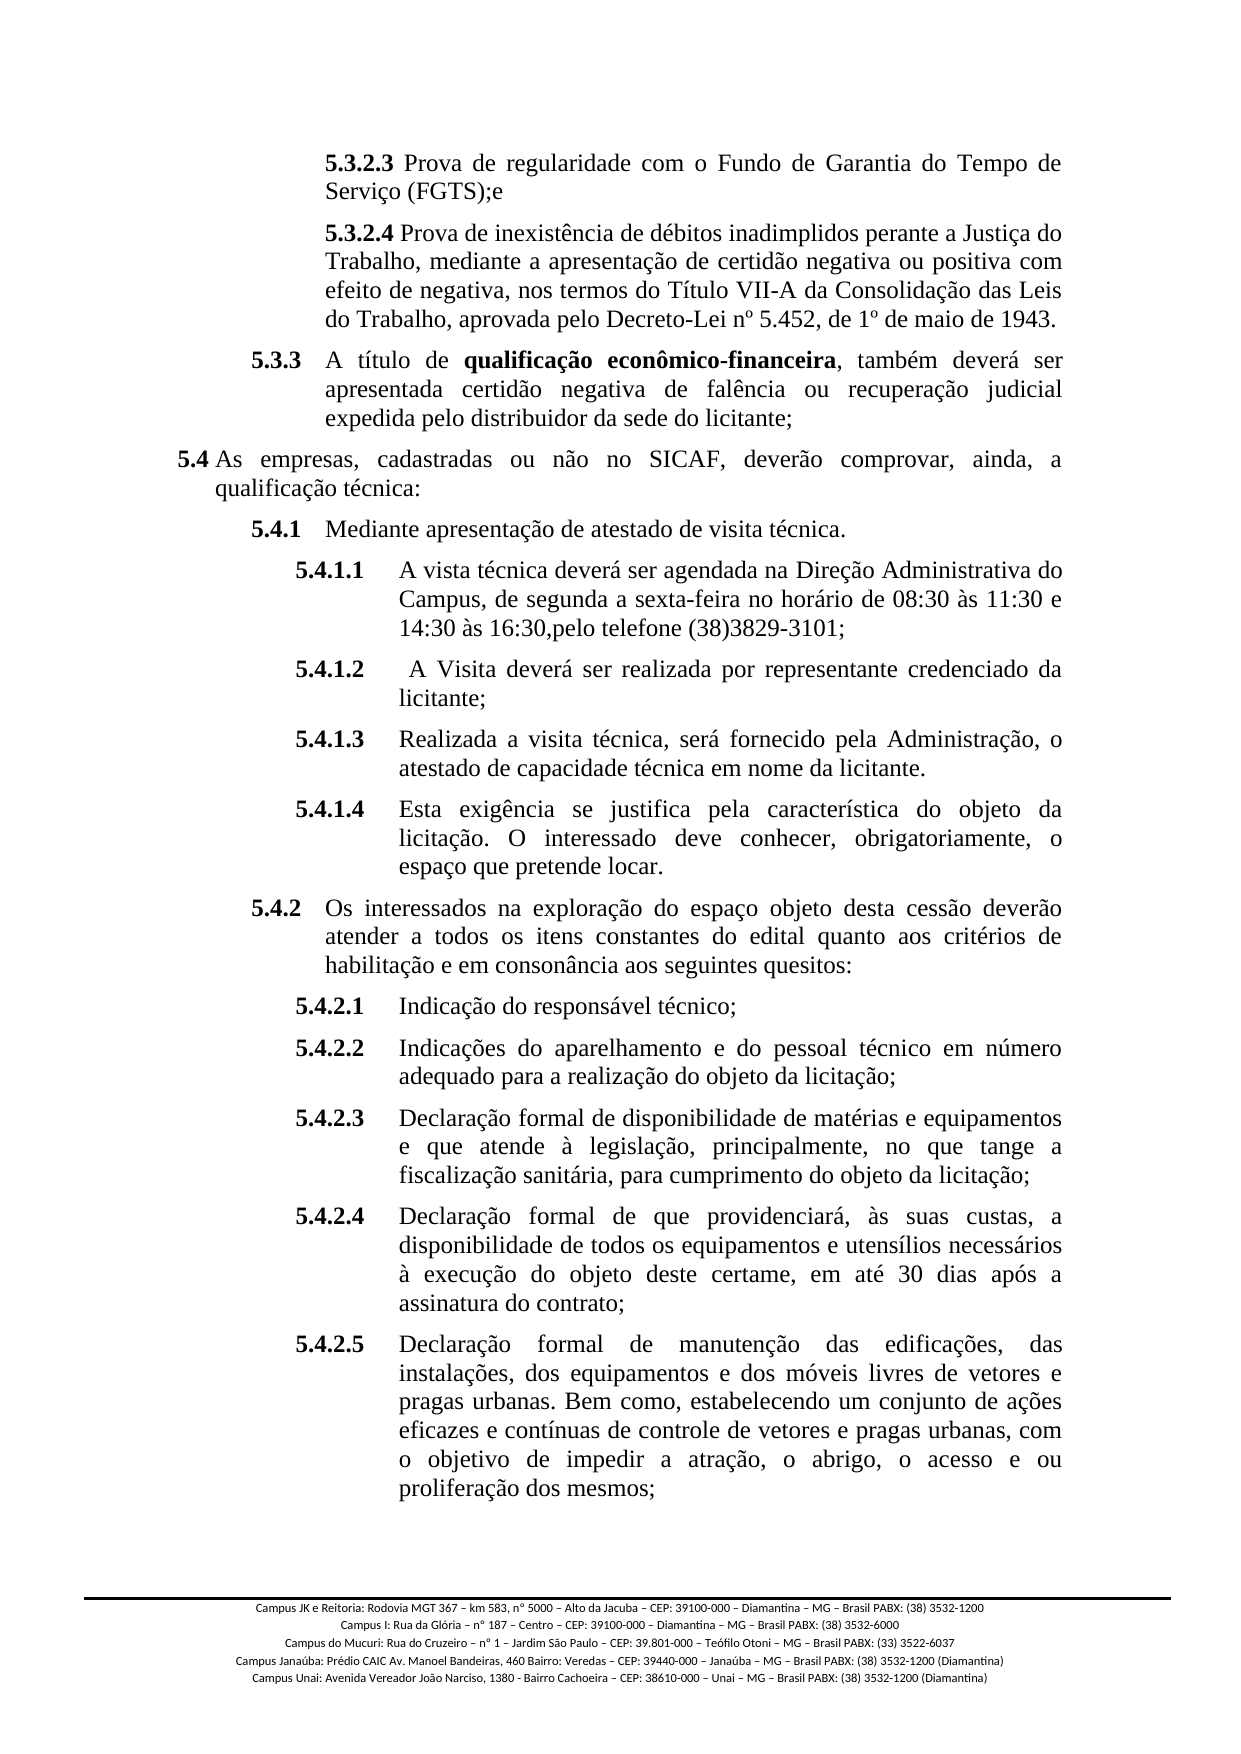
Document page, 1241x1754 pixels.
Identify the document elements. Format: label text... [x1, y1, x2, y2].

list Declaração formal de disponibilidade de matérias e equipamentos e que atende à legislação, principalmente, no que tange a fiscalização sanitária, para cumprimento do objeto da licitação; [295, 1103, 1063, 1189]
list Indicação do responsável técnico; [295, 991, 1063, 1020]
list A vista técnica deverá ser agendada na Direção Administrativa do Campus, de segunda a sexta-feira no horário de 08:30 às 11:30 e 14:30 às 16:30,pelo telefone (38)3829-3101; [295, 555, 1063, 641]
list Indicações do aparelhamento e do pessoal técnico em número adequado para a realização do objeto da licitação; [295, 1033, 1063, 1090]
list As empresas, cadastradas ou não no SICAF, deverão comprovar, ainda, a qualificação técnica: [177, 444, 1063, 501]
text 5.3.2.3 Prova de regularidade com o Fundo de Garantia do Tempo de Serviço (FGTS);e [325, 148, 1063, 205]
list Declaração formal de que providenciará, às suas custas, a disponibilidade de todos os equipamentos e utensílios necessários à execução do objeto deste certame, em até 30 dias após a assinatura do contrato; [295, 1201, 1063, 1316]
list Mediante apresentação de atestado de visita técnica. [251, 514, 1063, 543]
list Realizada a visita técnica, será fornecido pela Administração, o atestado de capacidade técnica em nome da licitante. [295, 724, 1063, 781]
list A título de qualificação econômico-financeira, também deverá ser apresentada certidão negativa de falência ou recuperação judicial expedida pelo distribuidor da sede do licitante; [251, 345, 1063, 431]
list A Visita deverá ser realizada por representante credenciado da licitante; [295, 654, 1063, 711]
list Declaração formal de manutenção das edificações, das instalações, dos equipamentos e dos móveis livres de vetores e pragas urbanas. Bem como, estabelecendo um conjunto de ações eficazes e contínuas de controle de vetores e pragas urbanas, com o objetivo de impedir a atração, o abrigo, o acesso e ou proliferação dos mesmos; [295, 1329, 1063, 1501]
text 5.3.2.4 Prova de inexistência de débitos inadimplidos perante a Justiça do Trabalho, mediante a apresentação de certidão negativa ou positiva com efeito de negativa, nos termos do Título VII-A da Consolidação das Leis do Trabalho, aprovada pelo Decreto-Lei nº 5.452, de 1º de maio de 1943. [325, 218, 1063, 333]
list Esta exigência se justifica pela característica do objeto da licitação. O interessado deve conhecer, obrigatoriamente, o espaço que pretende locar. [295, 794, 1063, 880]
list Os interessados na exploração do espaço objeto desta cessão deverão atender a todos os itens constantes do edital quanto aos critérios de habilitação e em consonância aos seguintes quesitos: [251, 893, 1063, 979]
